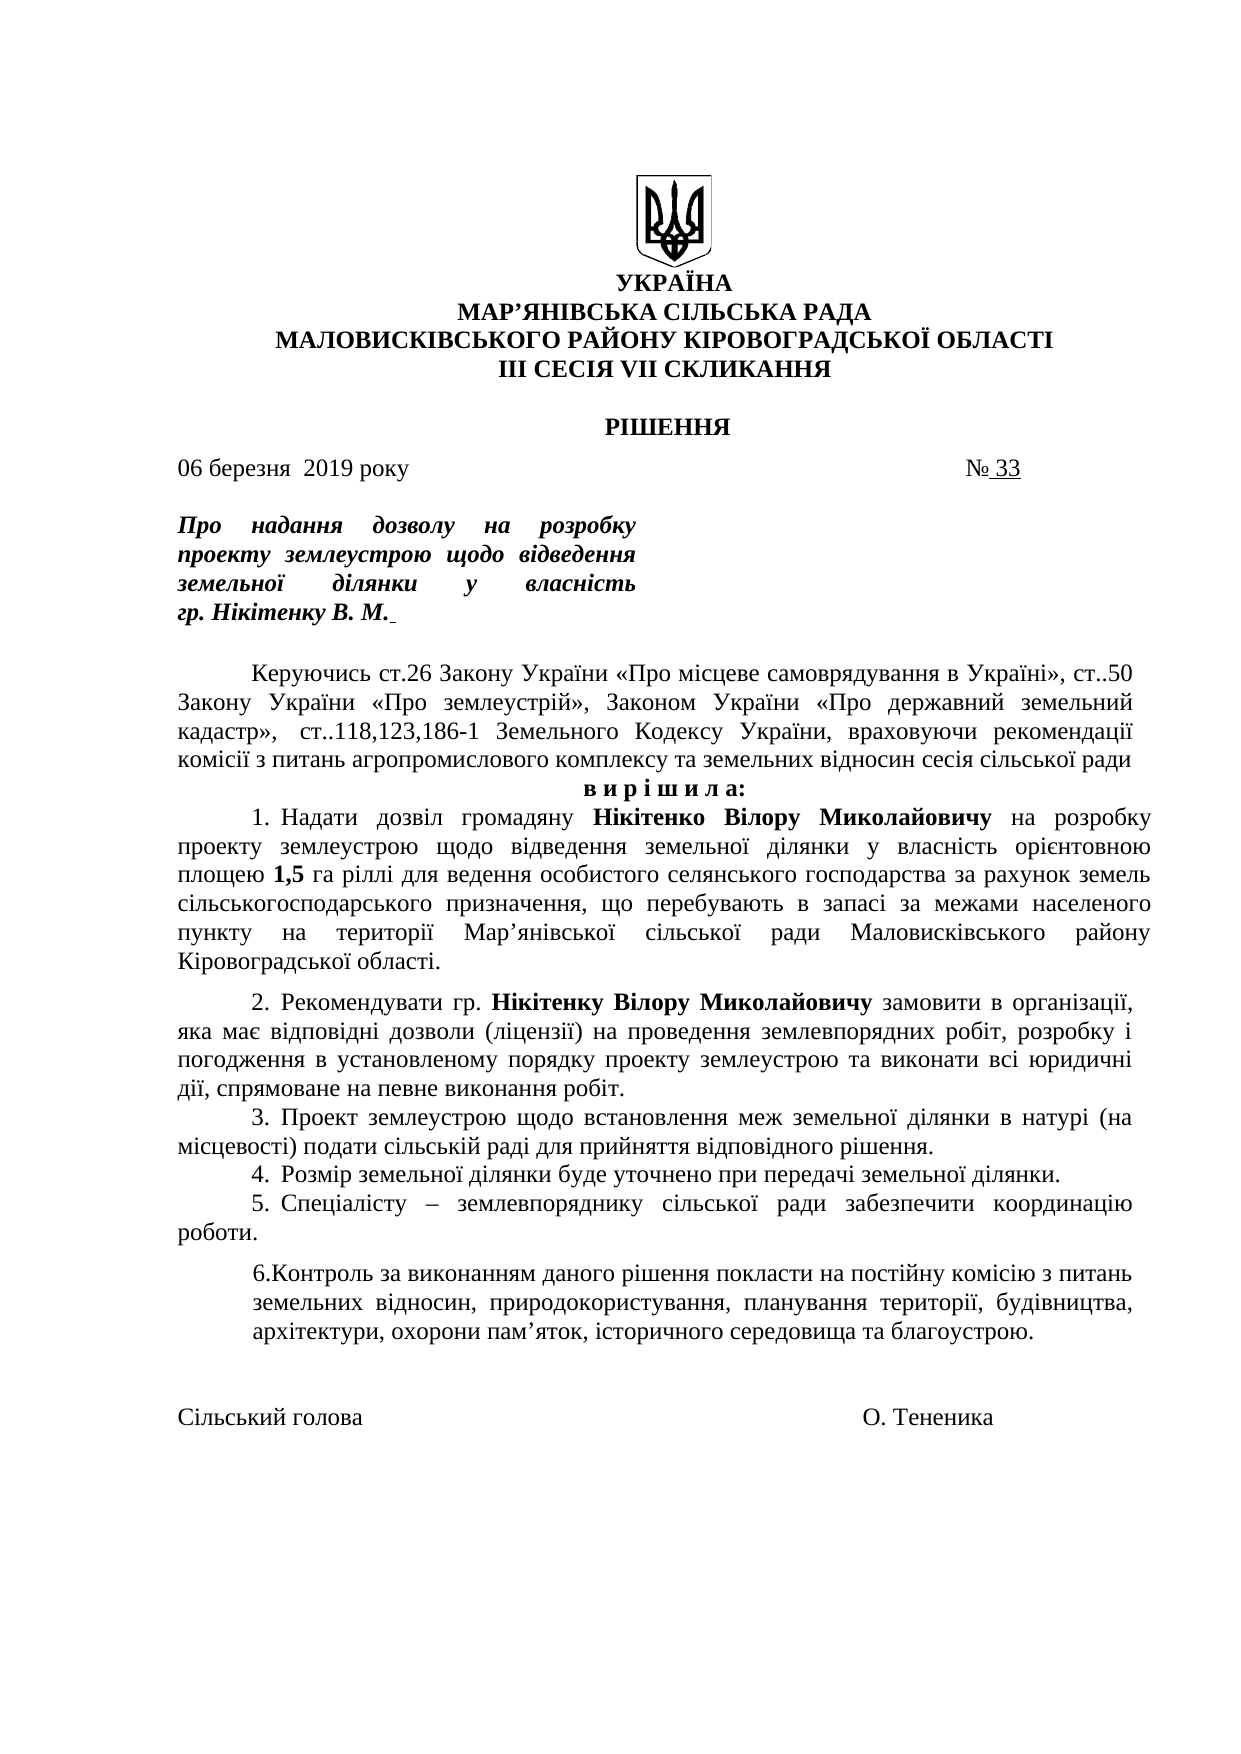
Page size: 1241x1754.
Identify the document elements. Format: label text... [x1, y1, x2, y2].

text МАЛОВИСКІВСЬКОГО РАЙОНУ КІРОВОГРАДСЬКОЇ ОБЛАСТІ III СЕСІЯ VII СКЛИКАННЯ [177, 325, 1152, 383]
text РІШЕННЯ [177, 412, 1152, 440]
list Розмір земельної ділянки буде уточнено при передачі земельної ділянки. [177, 1159, 1133, 1188]
text в и р і ш и л а: [177, 773, 1152, 802]
list Рекомендувати гр. Нікітенку Вілору Миколайовичу замовити в організації, яка має відповідні дозволи (ліцензії) на проведення землевпорядних робіт, розробку і погодження в установленому порядку проекту землеустрою та виконати всі юридичні дії, спрямоване на певне виконання робіт. [177, 987, 1133, 1102]
text МАР’ЯНІВСЬКА СІЛЬСЬКА РАДА [177, 297, 1152, 325]
text 06 березня 2019 року № 33 [177, 453, 1152, 482]
list Надати дозвіл громадяну Нікітенко Вілору Миколайовичу на розробку проекту землеустрою щодо відведення земельної ділянки у власність орієнтовною площею 1,5 га ріллі для ведення особистого селянського господарства за рахунок земель сільськогосподарського призначення, що перебувають в запасі за межами населеного пункту на території Мар’янівської сільської ради Маловисківського району Кіровоградської області. [177, 802, 1152, 974]
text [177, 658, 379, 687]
text Керуючись ст.26 Закону України «Про місцеве самоврядування в Україні», ст..50 Закону України «Про землеустрій», Законом України «Про державний земельний кадастр», ст..118,123,186-1 Земельного Кодексу України, враховуючи рекомендації комісії з питань агропромислового комплексу та земельних відносин сесія сільської ради [177, 716, 1133, 773]
list Спеціалісту – землевпоряднику сільської ради забезпечити координацію роботи. [177, 1188, 1133, 1246]
text Сільський голова О. Тененика [177, 1402, 1152, 1431]
text 6.Контроль за виконанням даного рішення покласти на постійну комісію з питань земельних відносин, природокористування, планування території, будівництва, архітектури, охорони пам’яток, історичного середовища та благоустрою. [252, 1258, 1133, 1344]
table_header Про надання дозволу на розробку проекту землеустрою щодо відведення земельної ділянки у власність гр. Нікітенку В. М. [166, 510, 647, 629]
list Проект землеустрою щодо встановлення меж земельної ділянки в натурі (на місцевості) подати сільській раді для прийняття відповідного рішення. [177, 1102, 1133, 1159]
text УКРАЇНА [177, 268, 1171, 297]
